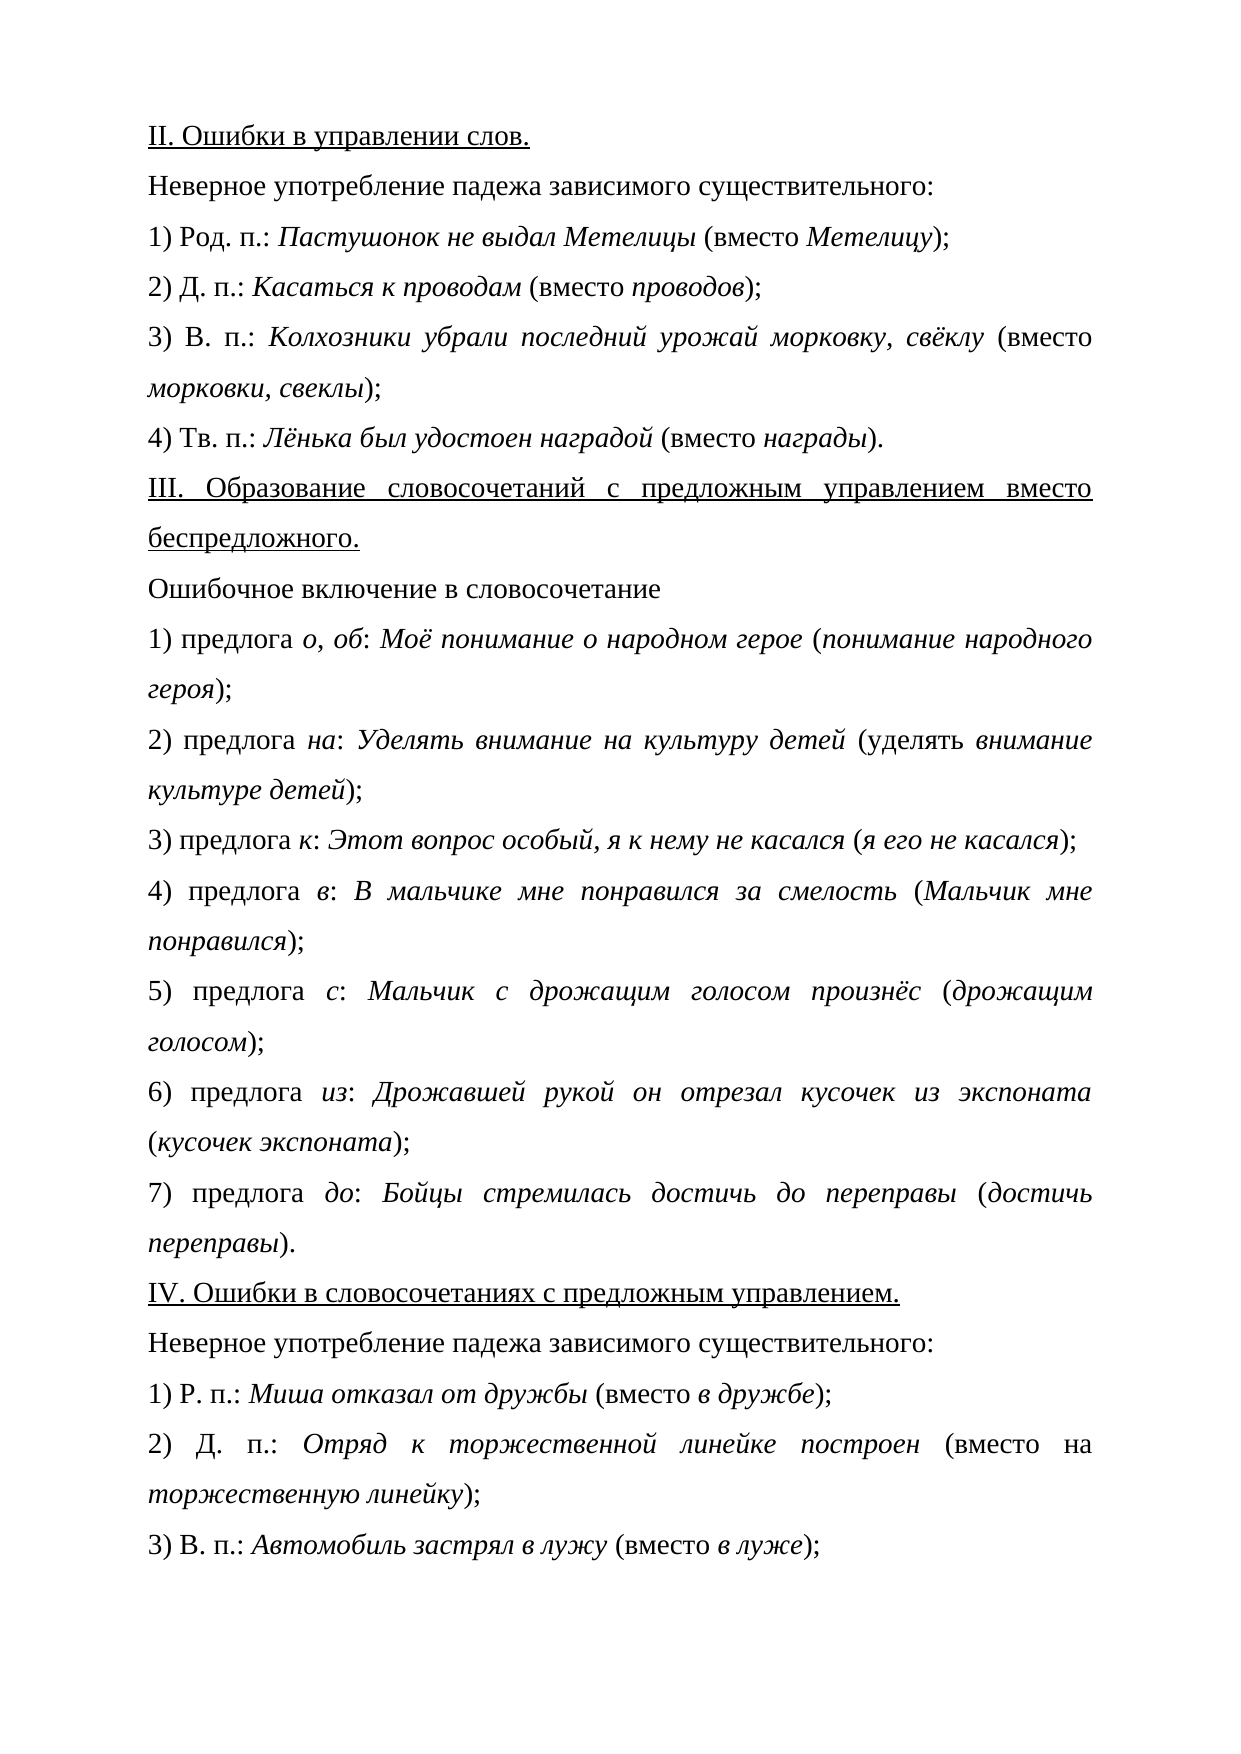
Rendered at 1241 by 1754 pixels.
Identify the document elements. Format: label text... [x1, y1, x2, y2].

text 2) предлога на: Уделять внимание на культуру детей (уделять внимание культуре детей); [148, 722, 1092, 806]
text 5) предлога с: Мальчик с дрожащим голосом произнёс (дрожащим голосом); [148, 973, 1092, 1057]
text II. Ошибки в управлении слов. [148, 118, 1092, 152]
text 1) предлога о, об: Моё понимание о народном герое (понимание народного героя); [148, 621, 1092, 705]
text 3) В. п.: Колхозники убрали последний урожай морковку, свёклу (вместо морковки, свеклы); [148, 319, 1092, 403]
text 1) Р. п.: Миша отказал от дружбы (вместо в дружбе); [148, 1376, 1092, 1409]
text IV. Ошибки в словосочетаниях с предложным управлением. [148, 1275, 1092, 1309]
text III. Образование словосочетаний с предложным управлением вместо беспредложного. [148, 470, 1092, 499]
text Неверное употребление падежа зависимого существительного: [148, 1326, 1092, 1359]
text Ошибочное включение в словосочетание [148, 571, 1092, 604]
text 6) предлога из: Дрожавшей рукой он отрезал кусочек из экспоната (кусочек экспоната); [148, 1074, 1092, 1158]
text 3) В. п.: Автомобиль застрял в лужу (вместо в луже); [148, 1527, 1092, 1560]
text 2) Д. п.: Отряд к торжественной линейке построен (вместо на торжественную линейку); [148, 1426, 1092, 1510]
text III. Образование словосочетаний с предложным управлением вместо беспредложного. [148, 501, 1092, 554]
text 7) предлога до: Бойцы стремилась достичь до переправы (достичь переправы). [148, 1175, 1092, 1258]
text Неверное употребление падежа зависимого существительного: [148, 168, 1092, 202]
text 1) Род. п.: Пастушонок не выдал Метелицы (вместо Метелицу); [148, 219, 1092, 252]
text 3) предлога к: Этот вопрос особый, я к нему не касался (я его не касался); [148, 822, 1092, 856]
text 2) Д. п.: Касаться к проводам (вместо проводов); [148, 269, 1092, 303]
text 4) предлога в: В мальчике мне понравился за смелость (Мальчик мне понравился); [148, 873, 1092, 957]
text 4) Тв. п.: Лёнька был удостоен наградой (вместо награды). [148, 420, 1092, 453]
